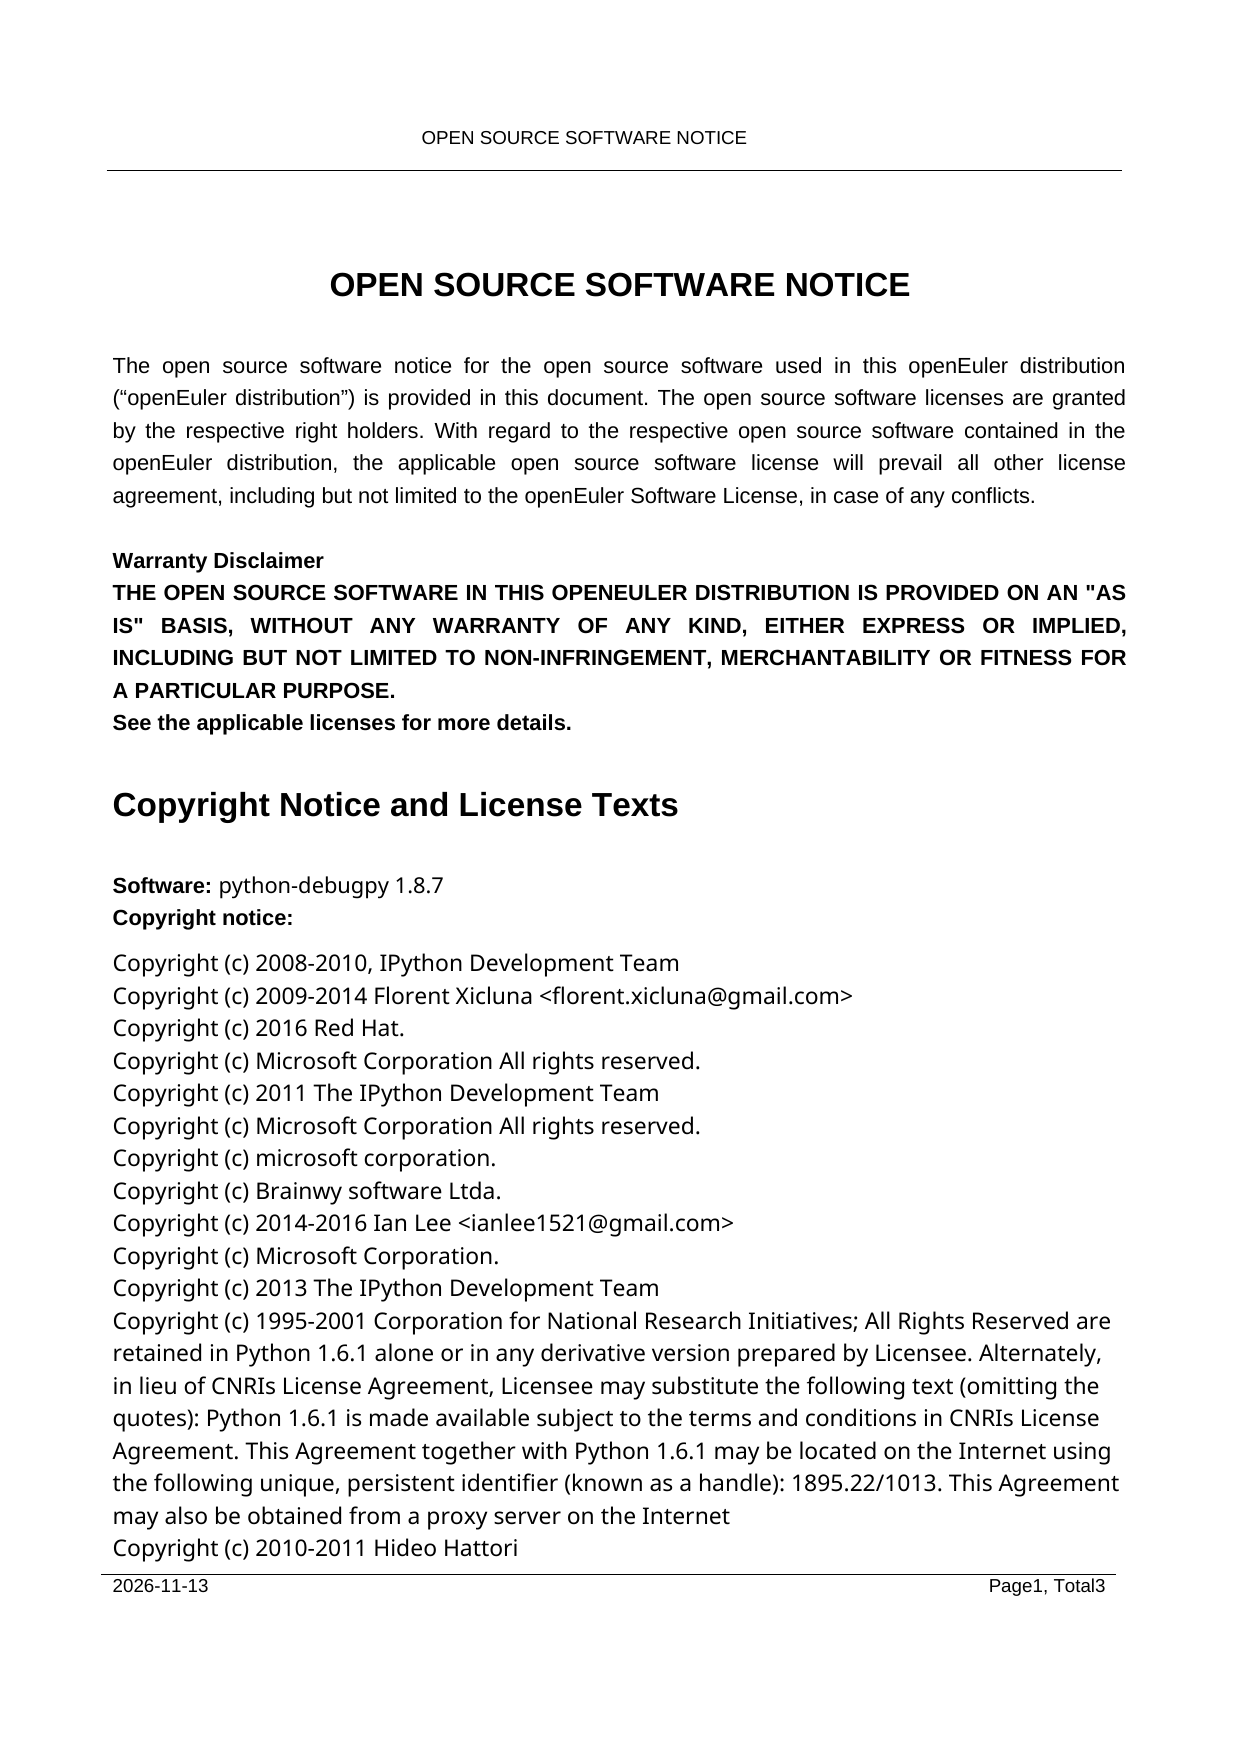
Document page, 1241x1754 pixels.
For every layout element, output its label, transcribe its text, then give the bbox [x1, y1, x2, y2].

text Copyright Notice and License Texts [112, 771, 1128, 836]
text The open source software notice for the open source software used in this openEuler distribution (“openEuler distribution”) is provided in this document. The open source software licenses are granted by the respective right holders. With regard to the respective open source software contained in the openEuler distribution, the applicable open source software license will prevail all other license agreement, including but not limited to the openEuler Software License, in case of any conflicts. [112, 349, 1128, 511]
text THE OPEN SOURCE SOFTWARE IN THIS OPENEULER DISTRIBUTION IS PROVIDED ON AN "AS IS" BASIS, WITHOUT ANY WARRANTY OF ANY KIND, EITHER EXPRESS OR IMPLIED, INCLUDING BUT NOT LIMITED TO NON-INFRINGEMENT, MERCHANTABILITY OR FITNESS FOR A PARTICULAR PURPOSE. See the applicable licenses for more details. [112, 576, 1128, 739]
text Warranty Disclaimer [112, 544, 1128, 576]
title Software: python-debugpy 1.8.7 [112, 869, 1128, 901]
text OPEN SOURCE SOFTWARE NOTICE [112, 251, 1128, 316]
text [112, 947, 1128, 1564]
text Copyright notice: [112, 901, 1128, 934]
